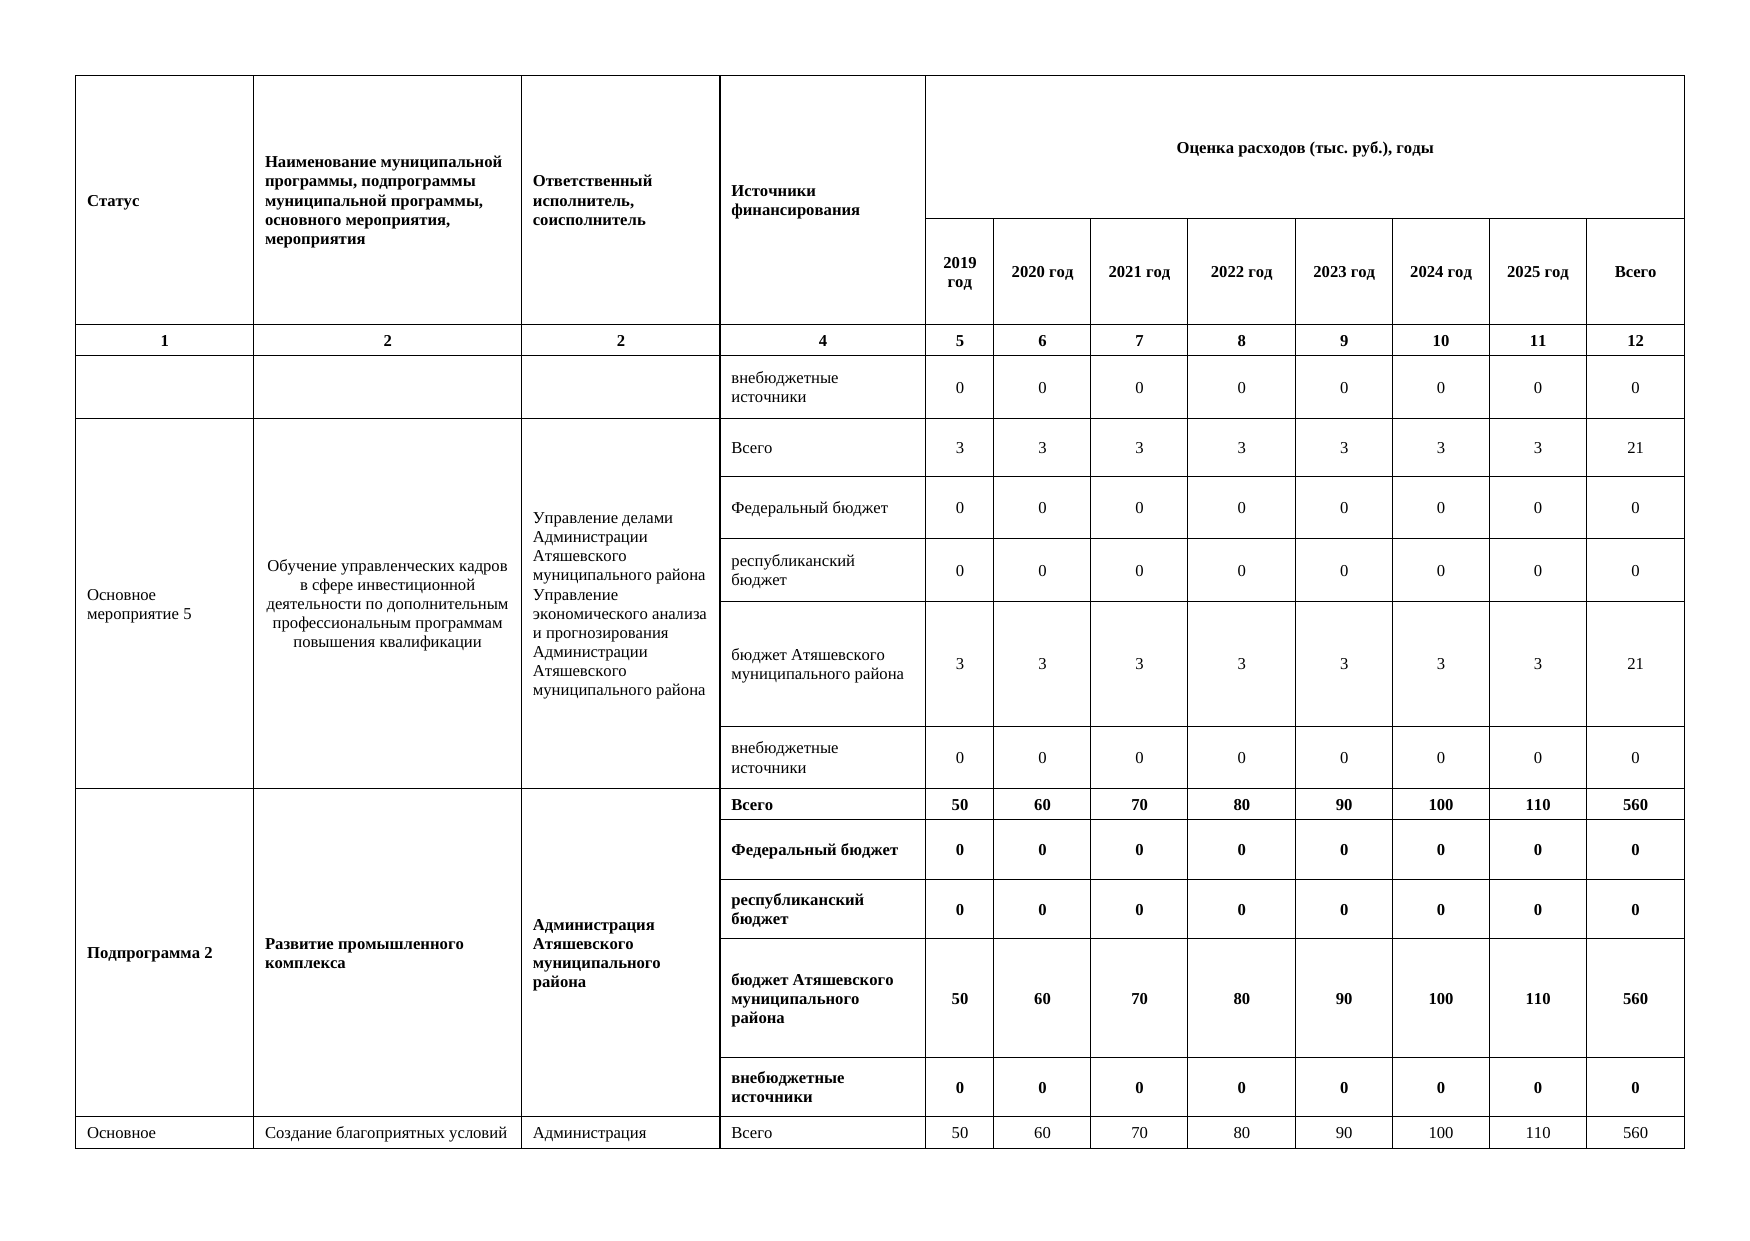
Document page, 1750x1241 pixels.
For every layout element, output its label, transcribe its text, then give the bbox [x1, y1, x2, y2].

table_cell 0 [1091, 1058, 1187, 1116]
table_cell 3 [1091, 419, 1187, 476]
table_cell 12 [1587, 325, 1684, 355]
table_cell внебюджетные источники [721, 356, 925, 418]
table_cell 0 [1188, 477, 1295, 538]
table_cell 0 [1091, 539, 1187, 601]
table_cell 2021 год [1091, 219, 1187, 324]
table_cell 0 [926, 727, 993, 788]
table_cell Всего [721, 1117, 925, 1147]
table_header Оценка расходов (тыс. руб.), годы [926, 76, 1684, 218]
table_cell 80 [1188, 789, 1295, 819]
table_cell 100 [1393, 939, 1489, 1057]
table_cell 0 [926, 356, 993, 418]
table_cell бюджет Атяшевского муниципального района [721, 602, 925, 726]
table_cell 3 [1091, 602, 1187, 726]
table_cell 90 [1296, 789, 1392, 819]
table_cell 0 [1490, 880, 1586, 938]
table_cell 0 [1587, 880, 1684, 938]
table_cell 0 [1296, 727, 1392, 788]
table_cell 0 [1091, 880, 1187, 938]
table_cell 560 [1587, 939, 1684, 1057]
table_cell 4 [721, 325, 925, 355]
table_cell Обучение управленческих кадров в сфере инвестиционной деятельности по дополнительным профессиональным программам повышения квалификации [254, 419, 521, 788]
table_cell 3 [1188, 602, 1295, 726]
table_cell 3 [926, 602, 993, 726]
table_cell 0 [1296, 356, 1392, 418]
table_cell 3 [1490, 419, 1586, 476]
table_cell 0 [994, 820, 1090, 879]
table_cell 0 [1296, 539, 1392, 601]
table_cell 0 [1490, 356, 1586, 418]
table_cell 2020 год [994, 219, 1090, 324]
table_cell 21 [1587, 602, 1684, 726]
table_cell 0 [1188, 727, 1295, 788]
table_cell Подпрограмма 2 [76, 789, 253, 1116]
table_cell Администрация Атяшевского муниципального района [522, 789, 719, 1116]
table_cell 60 [994, 789, 1090, 819]
table_cell 80 [1188, 939, 1295, 1057]
table_cell республиканский бюджет [721, 539, 925, 601]
table_cell 3 [994, 602, 1090, 726]
table_cell 0 [994, 477, 1090, 538]
table_cell 0 [1393, 356, 1489, 418]
table_cell 2019 год [926, 219, 993, 324]
table_cell 50 [926, 789, 993, 819]
table_cell 0 [1188, 356, 1295, 418]
table_header Источники финансирования [721, 76, 925, 324]
table_cell 0 [1587, 477, 1684, 538]
table_cell 50 [926, 1117, 993, 1147]
table_cell 0 [926, 1058, 993, 1116]
table_cell 0 [1091, 356, 1187, 418]
table_cell 70 [1091, 939, 1187, 1057]
table_cell 0 [1393, 477, 1489, 538]
table_cell Всего [721, 789, 925, 819]
table_cell 7 [1091, 325, 1187, 355]
table_cell Основное мероприятие 5 [76, 419, 253, 788]
table_cell 0 [1296, 1058, 1392, 1116]
table_cell 0 [1296, 880, 1392, 938]
table_cell 9 [1296, 325, 1392, 355]
table_cell 3 [994, 419, 1090, 476]
table_cell 2025 год [1490, 219, 1586, 324]
table_cell республиканский бюджет [721, 880, 925, 938]
table_cell Управление делами Администрации Атяшевского муниципального района Управление экономического анализа и прогнозирования Администрации Атяшевского муниципального района [522, 419, 719, 788]
table_cell 0 [1587, 356, 1684, 418]
table_cell 100 [1393, 789, 1489, 819]
table_cell 0 [1091, 820, 1187, 879]
table_cell 3 [1393, 602, 1489, 726]
table_cell 70 [1091, 1117, 1187, 1147]
table_cell 560 [1587, 789, 1684, 819]
table_cell 2 [254, 325, 521, 355]
table_cell Всего [721, 419, 925, 476]
table_cell внебюджетные источники [721, 727, 925, 788]
table_cell 3 [1188, 419, 1295, 476]
table_cell 0 [1393, 539, 1489, 601]
table_cell 0 [1490, 539, 1586, 601]
table_cell 0 [926, 880, 993, 938]
table_cell Развитие промышленного комплекса [254, 789, 521, 1116]
table_cell 0 [1188, 880, 1295, 938]
table_cell 2022 год [1188, 219, 1295, 324]
table_cell 0 [1587, 539, 1684, 601]
table_cell 0 [1587, 727, 1684, 788]
table_cell 0 [1587, 820, 1684, 879]
table_header Наименование муниципальной программы, подпрограммы муниципальной программы, основного мероприятия, мероприятия [254, 76, 521, 324]
table_cell 2024 год [1393, 219, 1489, 324]
table_cell Администрация Атяшевского муниципального района [522, 1117, 719, 1147]
table_cell 100 [1393, 1117, 1489, 1147]
table_cell 10 [1393, 325, 1489, 355]
table_cell 110 [1490, 1117, 1586, 1147]
table_cell 0 [1490, 477, 1586, 538]
table_cell 0 [1188, 1058, 1295, 1116]
table_cell 11 [1490, 325, 1586, 355]
table_cell 8 [1188, 325, 1295, 355]
table_cell 90 [1296, 1117, 1392, 1147]
table_cell 0 [926, 477, 993, 538]
table_cell Основное мероприятие 1 [76, 1117, 253, 1147]
table_cell Федеральный бюджет [721, 820, 925, 879]
table_cell 0 [1091, 477, 1187, 538]
table_cell 21 [1587, 419, 1684, 476]
table_cell 110 [1490, 789, 1586, 819]
table_cell 560 [1587, 1117, 1684, 1147]
table_cell Федеральный бюджет [721, 477, 925, 538]
table_cell 0 [1296, 820, 1392, 879]
table_cell 80 [1188, 1117, 1295, 1147]
table_cell 0 [1393, 880, 1489, 938]
table_cell 90 [1296, 939, 1392, 1057]
table_cell 0 [994, 880, 1090, 938]
table_cell 3 [1490, 602, 1586, 726]
table_cell 0 [1188, 539, 1295, 601]
table_cell 0 [1490, 727, 1586, 788]
table_cell 0 [994, 727, 1090, 788]
table_cell 70 [1091, 789, 1187, 819]
table_cell 3 [1296, 419, 1392, 476]
table_cell 0 [926, 820, 993, 879]
table_cell 0 [926, 539, 993, 601]
table_cell Создание благоприятных условий для привлечения инвестиций в экономику Атяшевского муниципального района [254, 1117, 521, 1147]
table_cell Всего [1587, 219, 1684, 324]
table_cell 60 [994, 1117, 1090, 1147]
table_cell 0 [1490, 1058, 1586, 1116]
table_cell 0 [1490, 820, 1586, 879]
table_cell 50 [926, 939, 993, 1057]
table_cell 3 [1296, 602, 1392, 726]
table_cell 0 [1393, 727, 1489, 788]
table_header Статус [76, 76, 253, 324]
table_cell 5 [926, 325, 993, 355]
table_cell 3 [926, 419, 993, 476]
table_cell 0 [1393, 1058, 1489, 1116]
table_cell 0 [1587, 1058, 1684, 1116]
table_header Ответственный исполнитель, соисполнитель [522, 76, 719, 324]
table_cell 0 [1188, 820, 1295, 879]
table_cell 1 [76, 325, 253, 355]
table_cell 0 [1296, 477, 1392, 538]
table_cell 2 [522, 325, 719, 355]
table_cell 60 [994, 939, 1090, 1057]
table_cell внебюджетные источники [721, 1058, 925, 1116]
table_cell 0 [994, 356, 1090, 418]
table_cell бюджет Атяшевского муниципального района [721, 939, 925, 1057]
table_cell 3 [1393, 419, 1489, 476]
table_cell 0 [994, 1058, 1090, 1116]
table_cell 0 [994, 539, 1090, 601]
table_cell 0 [1393, 820, 1489, 879]
table_cell 2023 год [1296, 219, 1392, 324]
table_cell 110 [1490, 939, 1586, 1057]
table_cell 6 [994, 325, 1090, 355]
table_cell 0 [1091, 727, 1187, 788]
